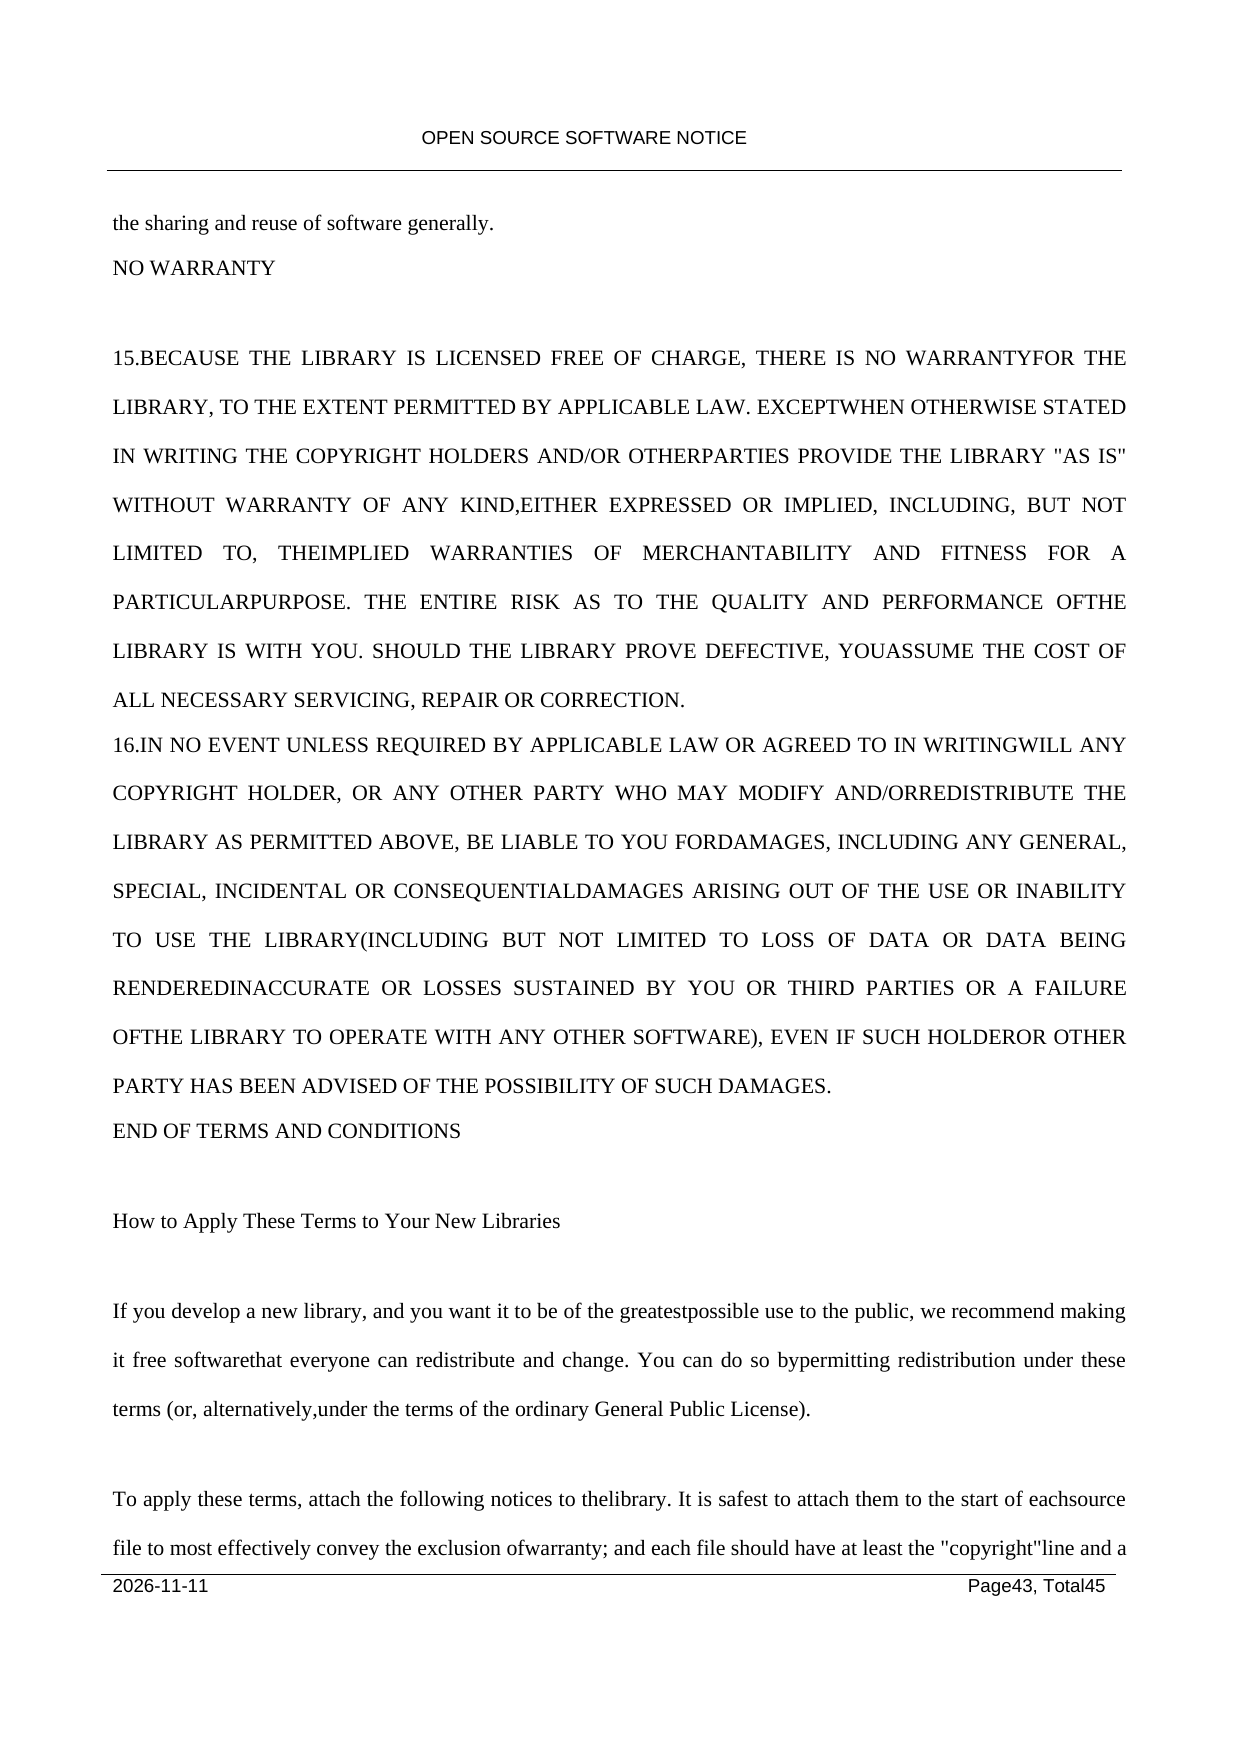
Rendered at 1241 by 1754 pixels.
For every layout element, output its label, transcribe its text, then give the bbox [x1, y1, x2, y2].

text 15.BECAUSE THE LIBRARY IS LICENSED FREE OF CHARGE, THERE IS NO WARRANTYFOR THE LIBRARY, TO THE EXTENT PERMITTED BY APPLICABLE LAW. EXCEPTWHEN OTHERWISE STATED IN WRITING THE COPYRIGHT HOLDERS AND/OR OTHERPARTIES PROVIDE THE LIBRARY "AS IS" WITHOUT WARRANTY OF ANY KIND,EITHER EXPRESSED OR IMPLIED, INCLUDING, BUT NOT LIMITED TO, THEIMPLIED WARRANTIES OF MERCHANTABILITY AND FITNESS FOR A PARTICULARPURPOSE. THE ENTIRE RISK AS TO THE QUALITY AND PERFORMANCE OFTHE LIBRARY IS WITH YOU. SHOULD THE LIBRARY PROVE DEFECTIVE, YOUASSUME THE COST OF ALL NECESSARY SERVICING, REPAIR OR CORRECTION. [112, 342, 1128, 715]
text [112, 206, 1128, 239]
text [112, 1482, 1128, 1564]
text NO WARRANTY [112, 251, 1128, 284]
text How to Apply These Terms to Your New Libraries [112, 1204, 1128, 1237]
text If you develop a new library, and you want it to be of the greatestpossible use to the public, we recommend making it free softwarethat everyone can redistribute and change. You can do so bypermitting redistribution under these terms (or, alternatively,under the terms of the ordinary General Public License). [112, 1295, 1128, 1425]
text END OF TERMS AND CONDITIONS [112, 1114, 1128, 1147]
text 16.IN NO EVENT UNLESS REQUIRED BY APPLICABLE LAW OR AGREED TO IN WRITINGWILL ANY COPYRIGHT HOLDER, OR ANY OTHER PARTY WHO MAY MODIFY AND/ORREDISTRIBUTE THE LIBRARY AS PERMITTED ABOVE, BE LIABLE TO YOU FORDAMAGES, INCLUDING ANY GENERAL, SPECIAL, INCIDENTAL OR CONSEQUENTIALDAMAGES ARISING OUT OF THE USE OR INABILITY TO USE THE LIBRARY(INCLUDING BUT NOT LIMITED TO LOSS OF DATA OR DATA BEING RENDEREDINACCURATE OR LOSSES SUSTAINED BY YOU OR THIRD PARTIES OR A FAILURE OFTHE LIBRARY TO OPERATE WITH ANY OTHER SOFTWARE), EVEN IF SUCH HOLDEROR OTHER PARTY HAS BEEN ADVISED OF THE POSSIBILITY OF SUCH DAMAGES. [112, 728, 1128, 1102]
